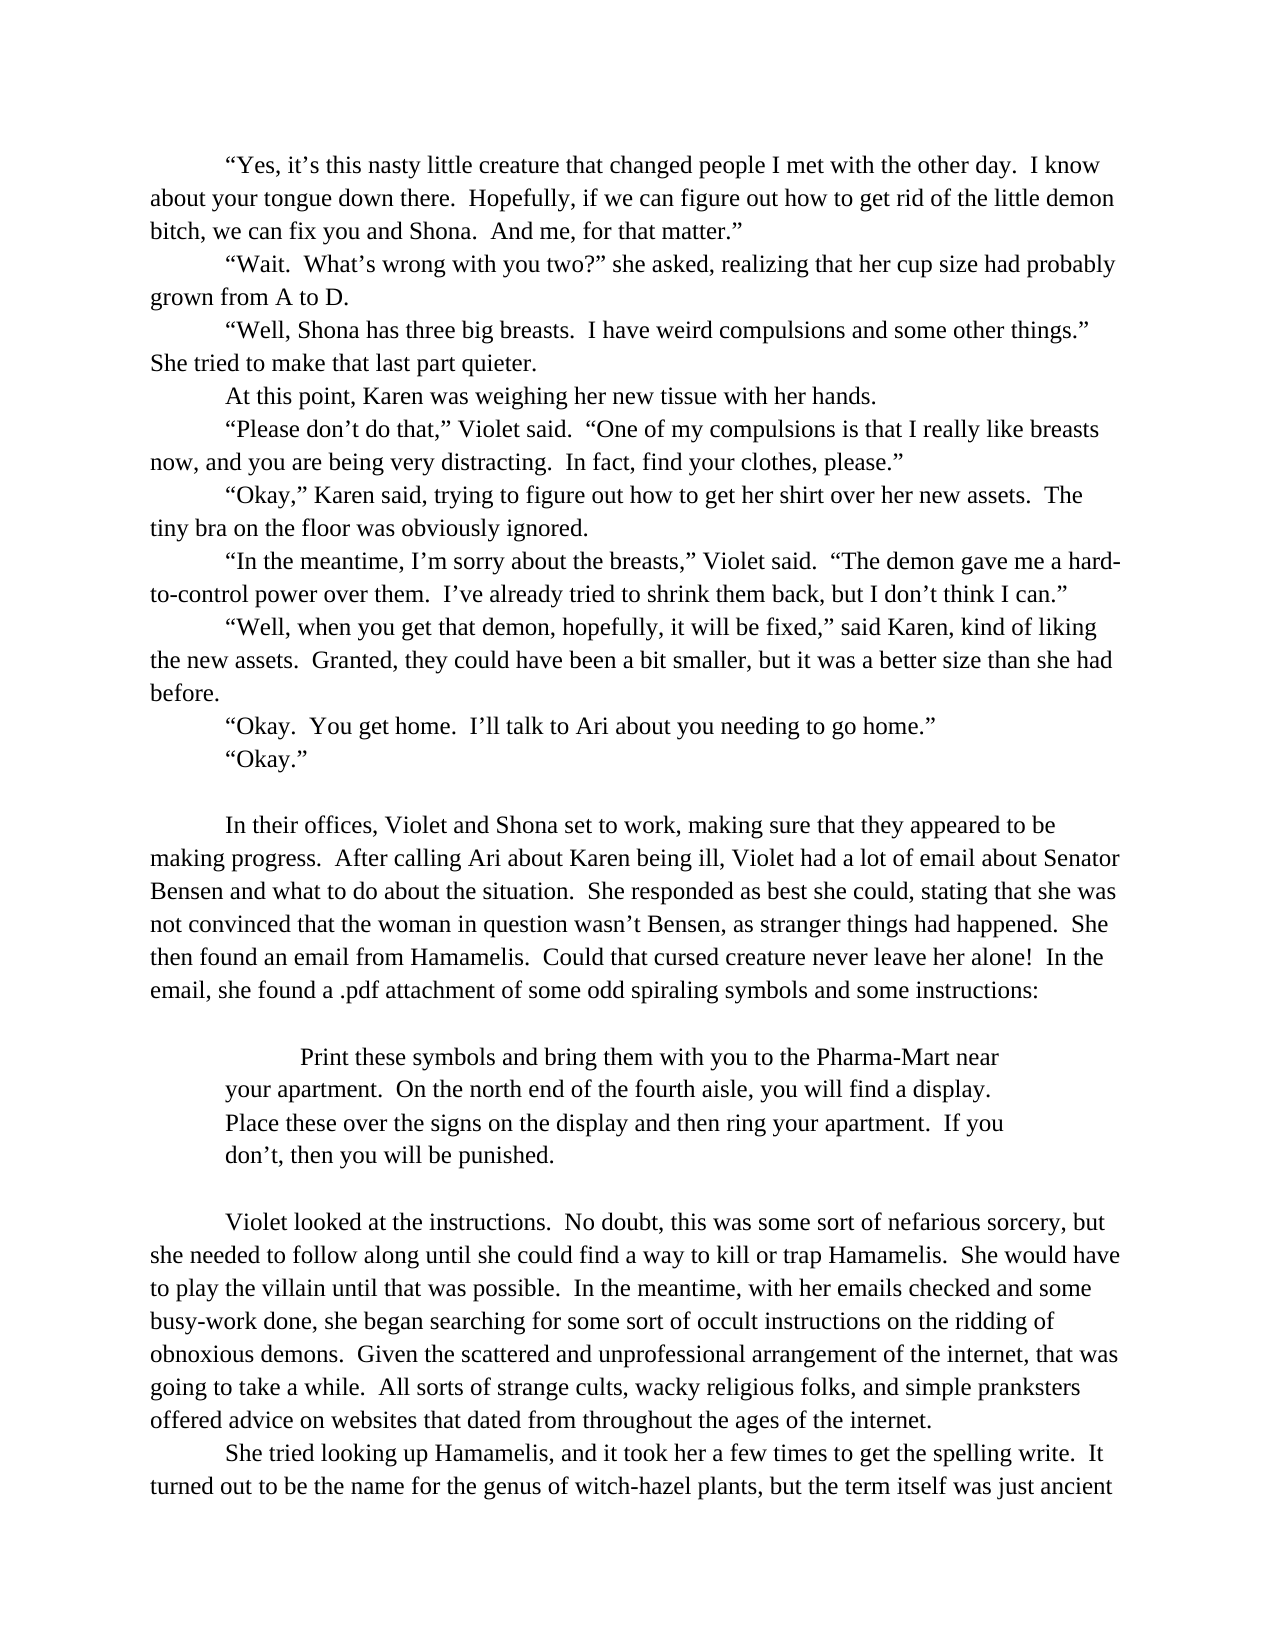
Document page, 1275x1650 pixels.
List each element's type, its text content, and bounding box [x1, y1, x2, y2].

text “Please don’t do that,” Violet said. “One of my compulsions is that I really like breasts now, and you are being very distracting. In fact, find your clothes, please.” [150, 414, 1125, 476]
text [150, 1438, 1125, 1499]
text “Well, when you get that demon, hopefully, it will be fixed,” said Karen, kind of liking the new assets. Granted, they could have been a bit smaller, but it was a better size than she had before. [150, 612, 1125, 707]
text “Okay,” Karen said, trying to figure out how to get her shirt over her new assets. The tiny bra on the floor was obviously ignored. [150, 480, 1125, 542]
text “Well, Shona has three big breasts. I have weird compulsions and some other things.” She tried to make that last part quieter. [150, 315, 1125, 377]
text “Okay. You get home. I’ll talk to Ari about you needing to go home.” [150, 711, 1125, 740]
text At this point, Karen was weighing her new tissue with her hands. [150, 381, 1125, 410]
text Violet looked at the instructions. No doubt, this was some sort of nefarious sorcery, but she needed to follow along until she could find a way to kill or trap Hamamelis. She would have to play the villain until that was possible. In the meantime, with her emails checked and some busy-work done, she began searching for some sort of occult instructions on the ridding of obnoxious demons. Given the scattered and unprofessional arrangement of the internet, that was going to take a while. All sorts of strange cults, wacky religious folks, and simple pranksters offered advice on websites that dated from throughout the ages of the internet. [150, 1207, 1125, 1433]
text “Wait. What’s wrong with you two?” she asked, realizing that her cup size had probably grown from A to D. [150, 249, 1125, 311]
text “Okay.” [150, 744, 1125, 773]
text Print these symbols and bring them with you to the Pharma-Mart near your apartment. On the north end of the fourth aisle, you will find a display. Place these over the signs on the display and then ring your apartment. If you don’t, then you will be punished. [225, 1042, 1050, 1169]
text “Yes, it’s this nasty little creature that changed people I met with the other day. I know about your tongue down there. Hopefully, if we can figure out how to get rid of the little demon bitch, we can fix you and Shona. And me, for that matter.” [150, 150, 1125, 245]
text “In the meantime, I’m sorry about the breasts,” Violet said. “The demon gave me a hard-to-control power over them. I’ve already tried to shrink them back, but I don’t think I can.” [150, 546, 1125, 608]
text In their offices, Violet and Shona set to work, making sure that they appeared to be making progress. After calling Ari about Karen being ill, Violet had a lot of email about Senator Bensen and what to do about the situation. She responded as best she could, stating that she was not convinced that the woman in question wasn’t Bensen, as stranger things had happened. She then found an email from Hamamelis. Could that cursed creature never leave her alone! In the email, she found a .pdf attachment of some odd spiraling symbols and some instructions: [150, 810, 1125, 1004]
